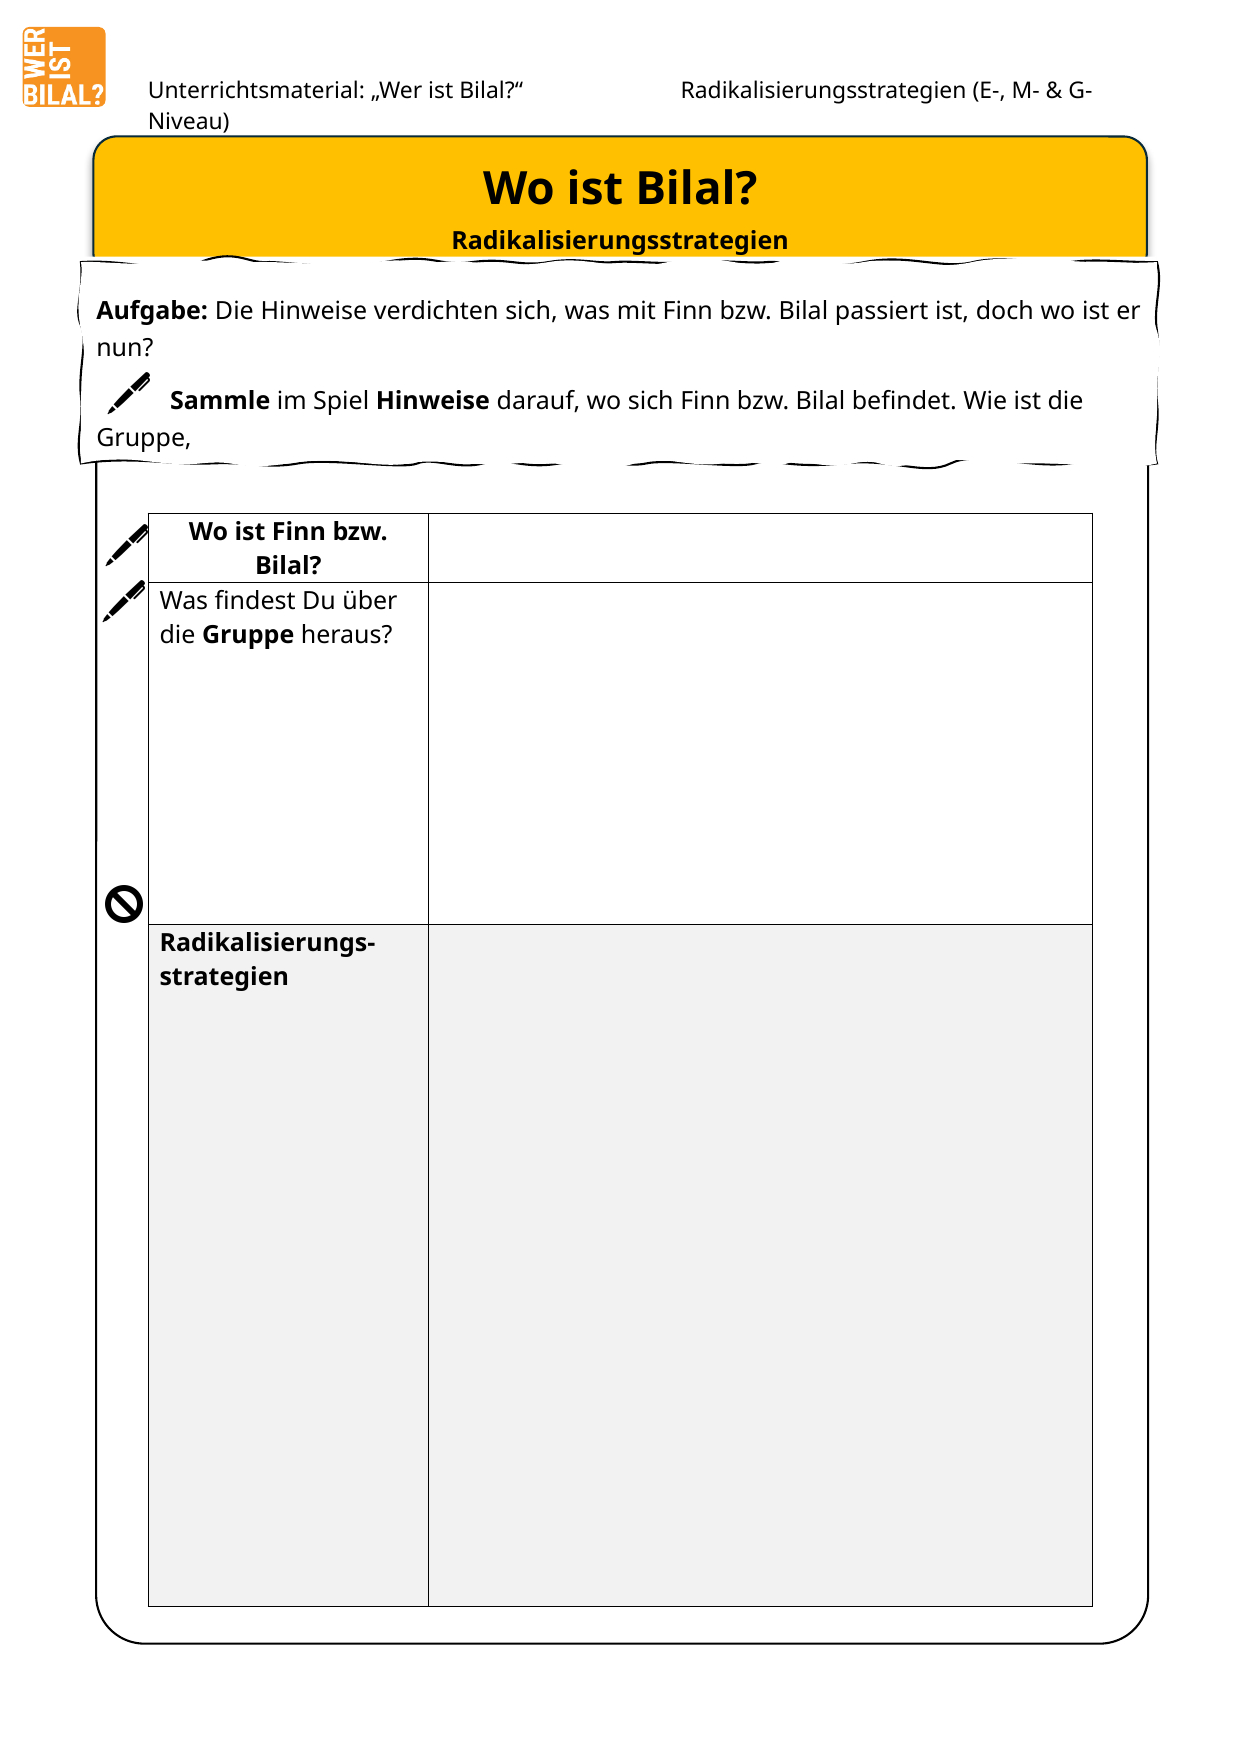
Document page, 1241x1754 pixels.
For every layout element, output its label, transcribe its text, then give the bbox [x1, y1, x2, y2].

picture [22, 26, 106, 107]
picture [101, 881, 148, 928]
table_header [429, 514, 1092, 582]
picture [103, 521, 150, 569]
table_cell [149, 925, 428, 1606]
table_cell [429, 925, 1092, 1606]
picture [105, 369, 153, 417]
table_header Wo ist Finn bzw. Bilal? [149, 514, 428, 582]
table_cell [429, 583, 1092, 923]
table_cell Was findest Du über die Gruppe heraus? [149, 583, 428, 923]
picture [100, 577, 148, 625]
